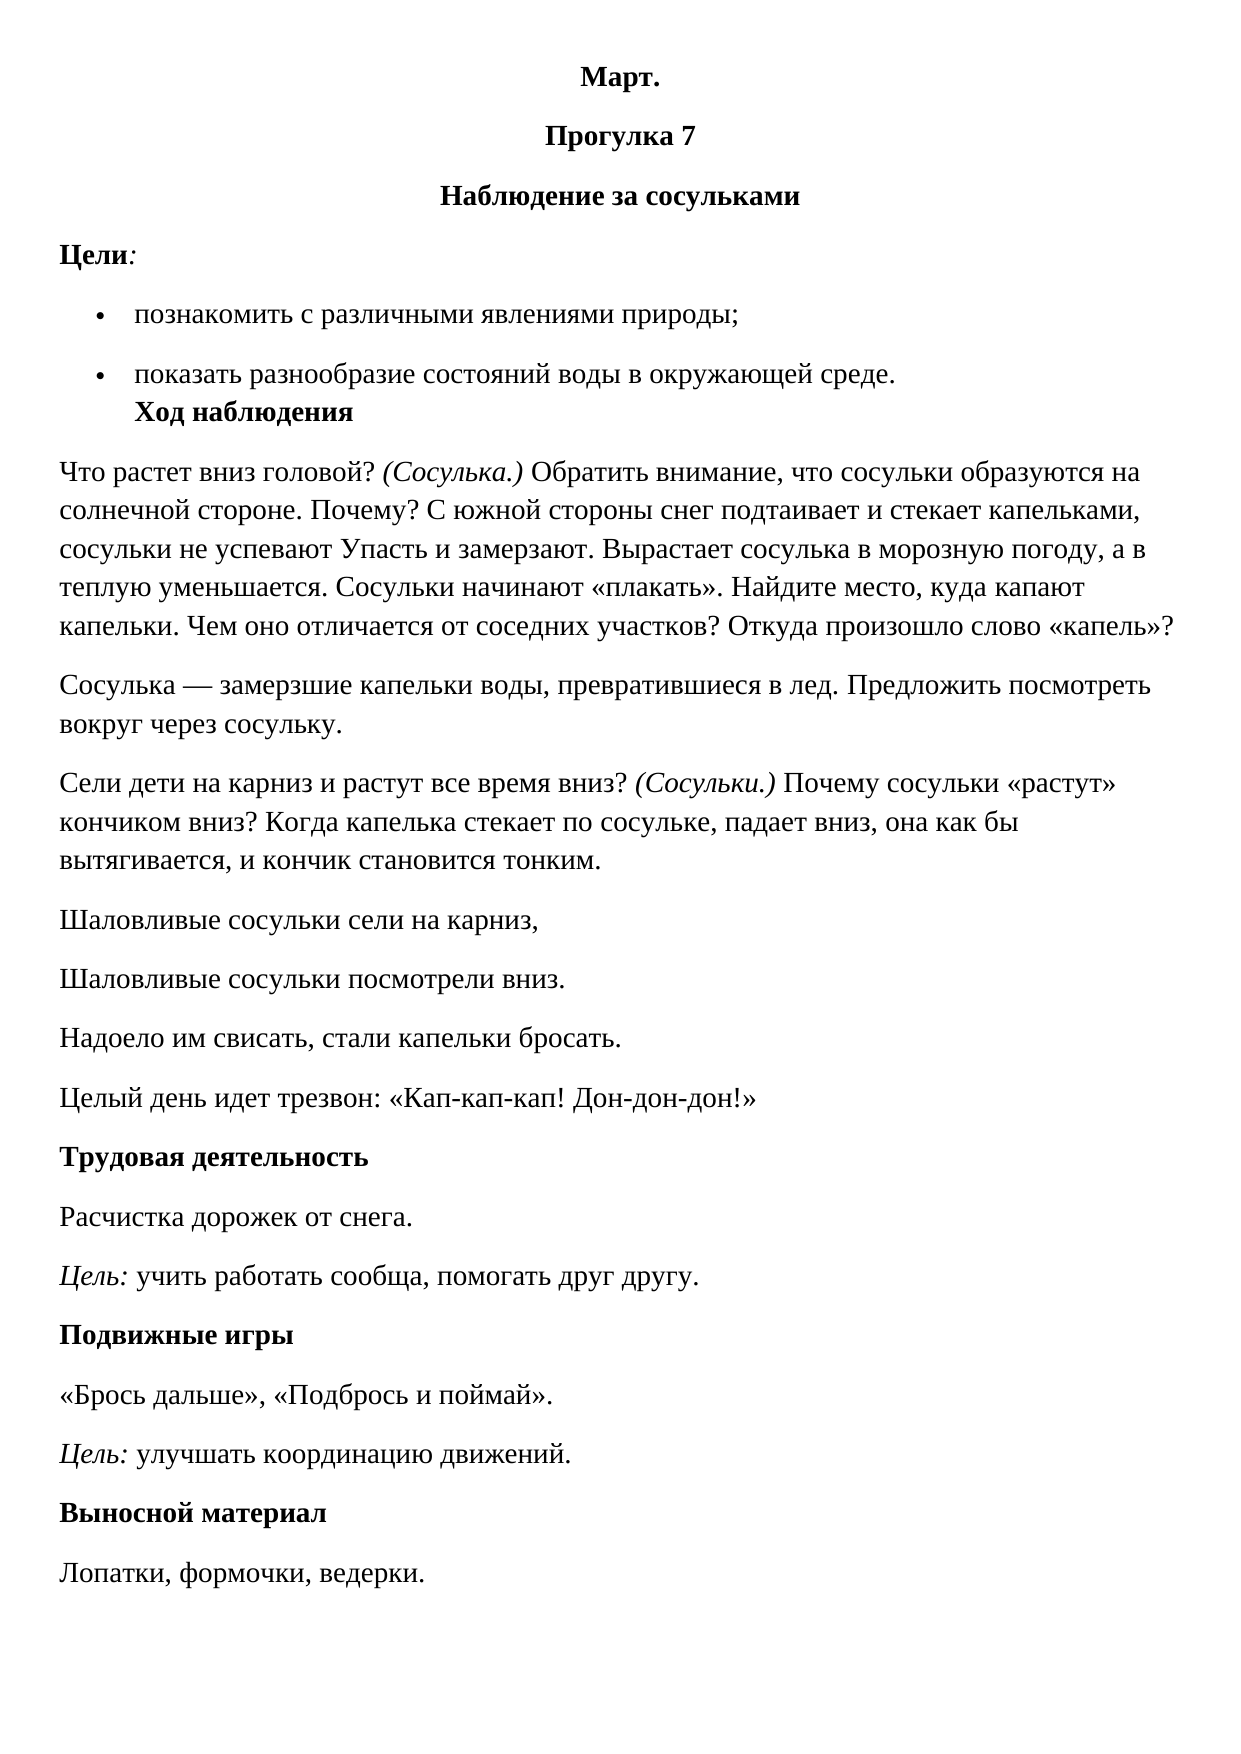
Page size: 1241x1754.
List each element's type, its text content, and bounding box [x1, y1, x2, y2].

text «Брось дальше», «Подбрось и поймай». [59, 1377, 1181, 1410]
text Трудовая деятельность [59, 1139, 1181, 1173]
text Наблюдение за сосульками [59, 178, 1181, 211]
text Цель: улучшать координацию движений. [59, 1436, 1181, 1470]
text Цели: [59, 237, 1181, 271]
text Подвижные игры [59, 1317, 1181, 1351]
text Выносной материал [59, 1496, 1181, 1529]
text Надоело им свисать, стали капельки бросать. [59, 1021, 1181, 1054]
text Цель: учить работать сообща, помогать друг другу. [59, 1258, 1181, 1292]
list показать разнообразие состояний воды в окружающей среде. Ход наблюдения [97, 356, 1181, 428]
text Сосулька — замерзшие капельки воды, превратившиеся в лед. Предложить посмотреть вокруг через сосульку. [59, 667, 1181, 739]
list познакомить с различными явлениями природы; [97, 297, 1181, 330]
text Март. [59, 59, 1181, 93]
text Целый день идет трезвон: «Кап-кап-кап! Дон-дон-дон!» [59, 1080, 1181, 1113]
text Расчистка дорожек от снега. [59, 1199, 1181, 1232]
text Шаловливые сосульки посмотрели вниз. [59, 961, 1181, 995]
text Шаловливые сосульки сели на карниз, [59, 902, 1181, 935]
text Что растет вниз головой? (Сосулька.) Обратить внимание, что сосульки образуются на солнечной стороне. Почему? С южной стороны снег подтаивает и стекает капельками, сосульки не успевают Упасть и замерзают. Вырастает сосулька в морозную погоду, а в теплую уменьшается. Сосульки начинают «плакать». Найдите место, куда капают капельки. Чем оно отличается от соседних участков? Откуда произошло слово «капель»? [59, 454, 1181, 642]
text Лопатки, формочки, ведерки. [59, 1555, 1181, 1588]
text Прогулка 7 [59, 118, 1181, 152]
text Сели дети на карниз и растут все время вниз? (Сосульки.) Почему сосульки «растут» кончиком вниз? Когда капелька стекает по сосульке, падает вниз, она как бы вытягивается, и кончик становится тонким. [59, 765, 1181, 876]
